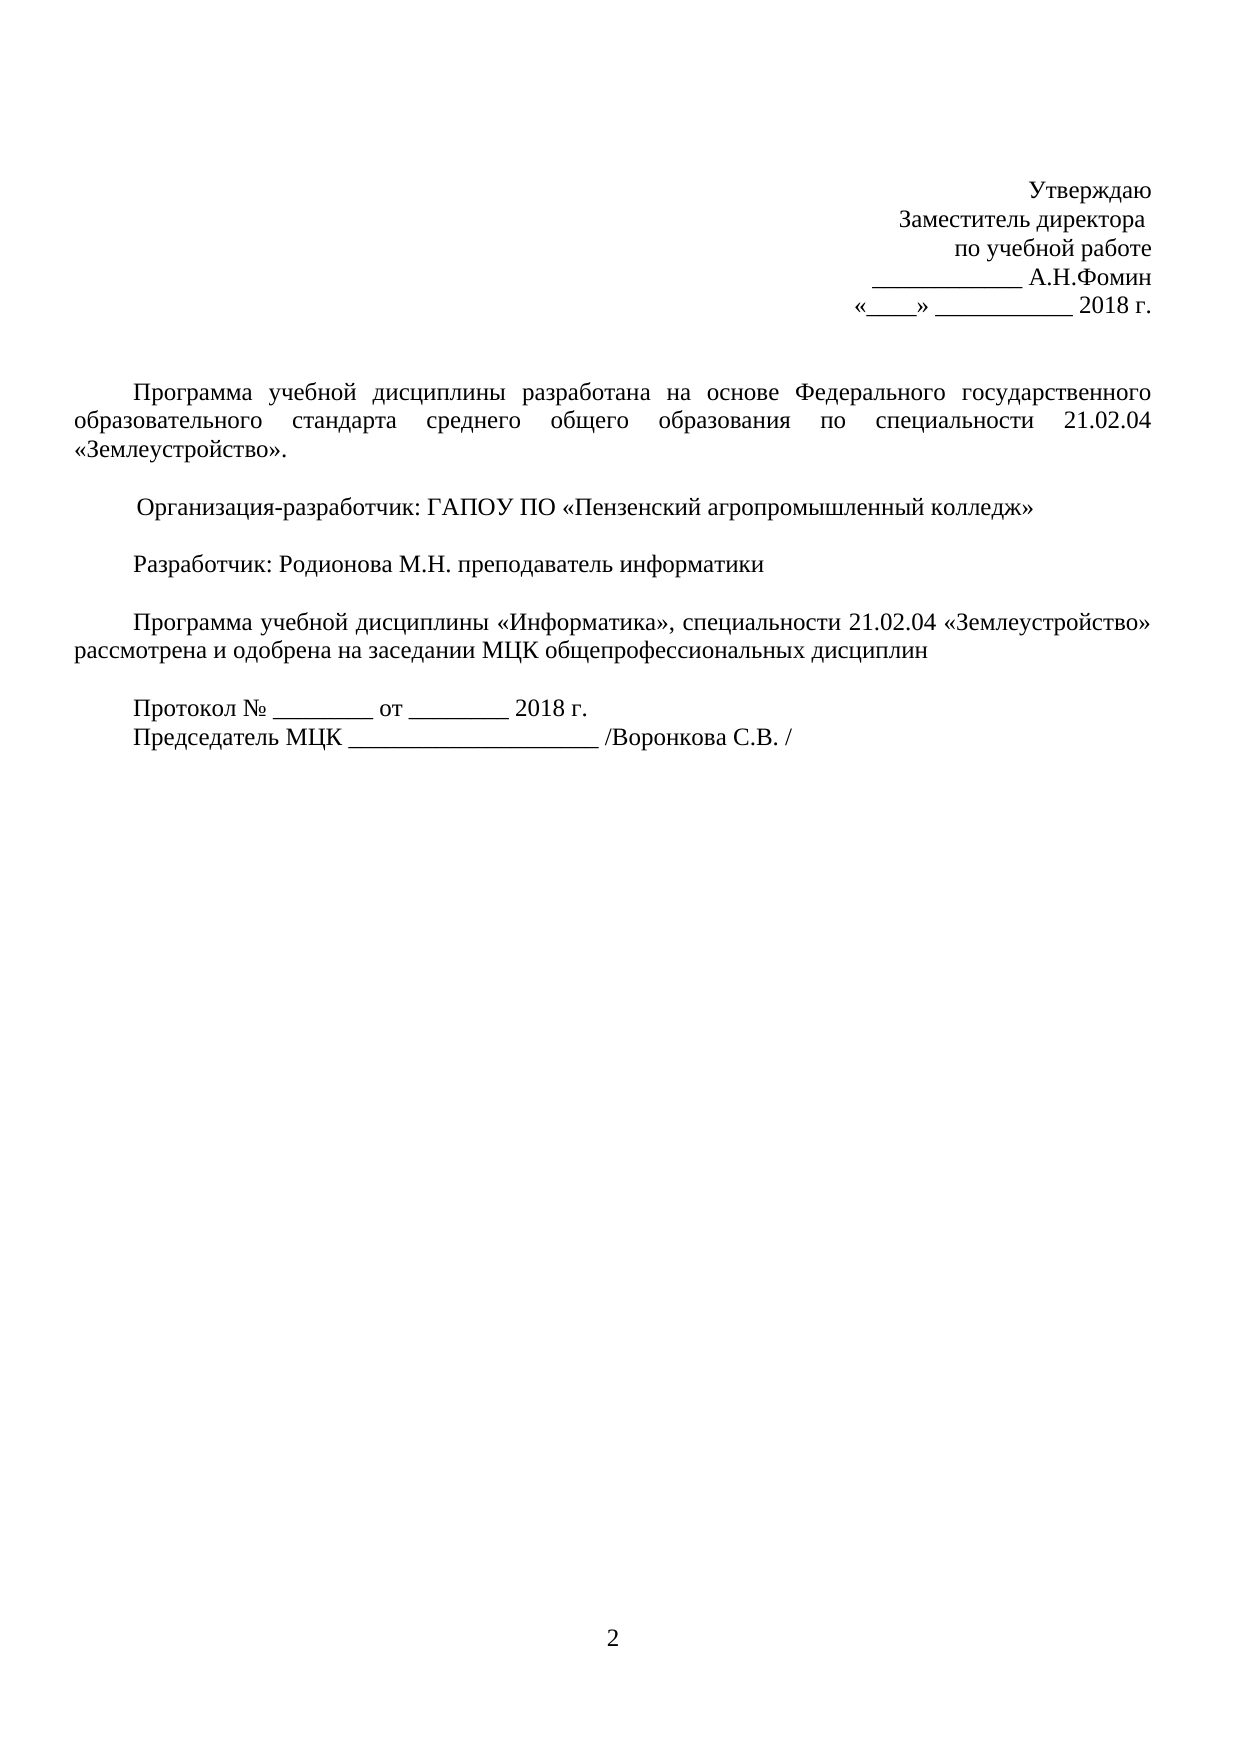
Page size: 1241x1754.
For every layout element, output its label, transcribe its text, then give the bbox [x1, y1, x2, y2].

text Заместитель директора по учебной работе [74, 204, 1152, 262]
text Разработчик: Родионова М.Н. преподаватель информатики [74, 549, 1152, 578]
text Утверждаю [74, 176, 1152, 204]
text Программа учебной дисциплины «Информатика», специальности 21.02.04 «Землеустройство» рассмотрена и одобрена на заседании МЦК общепрофессиональных дисциплин [74, 607, 1152, 664]
text Протокол № ________ от ________ 2018 г. [74, 693, 1152, 722]
text Председатель МЦК ____________________ /Воронкова С.В. / [74, 722, 1152, 751]
text ____________ А.Н.Фомин [74, 262, 1152, 291]
text Организация-разработчик: ГАПОУ ПО «Пензенский агропромышленный колледж» [74, 492, 1152, 521]
text «____» ___________ 2018 г. [74, 291, 1152, 319]
text Программа учебной дисциплины разработана на основе Федерального государственного образовательного стандарта среднего общего образования по специальности 21.02.04 «Землеустройство». [74, 377, 1152, 463]
